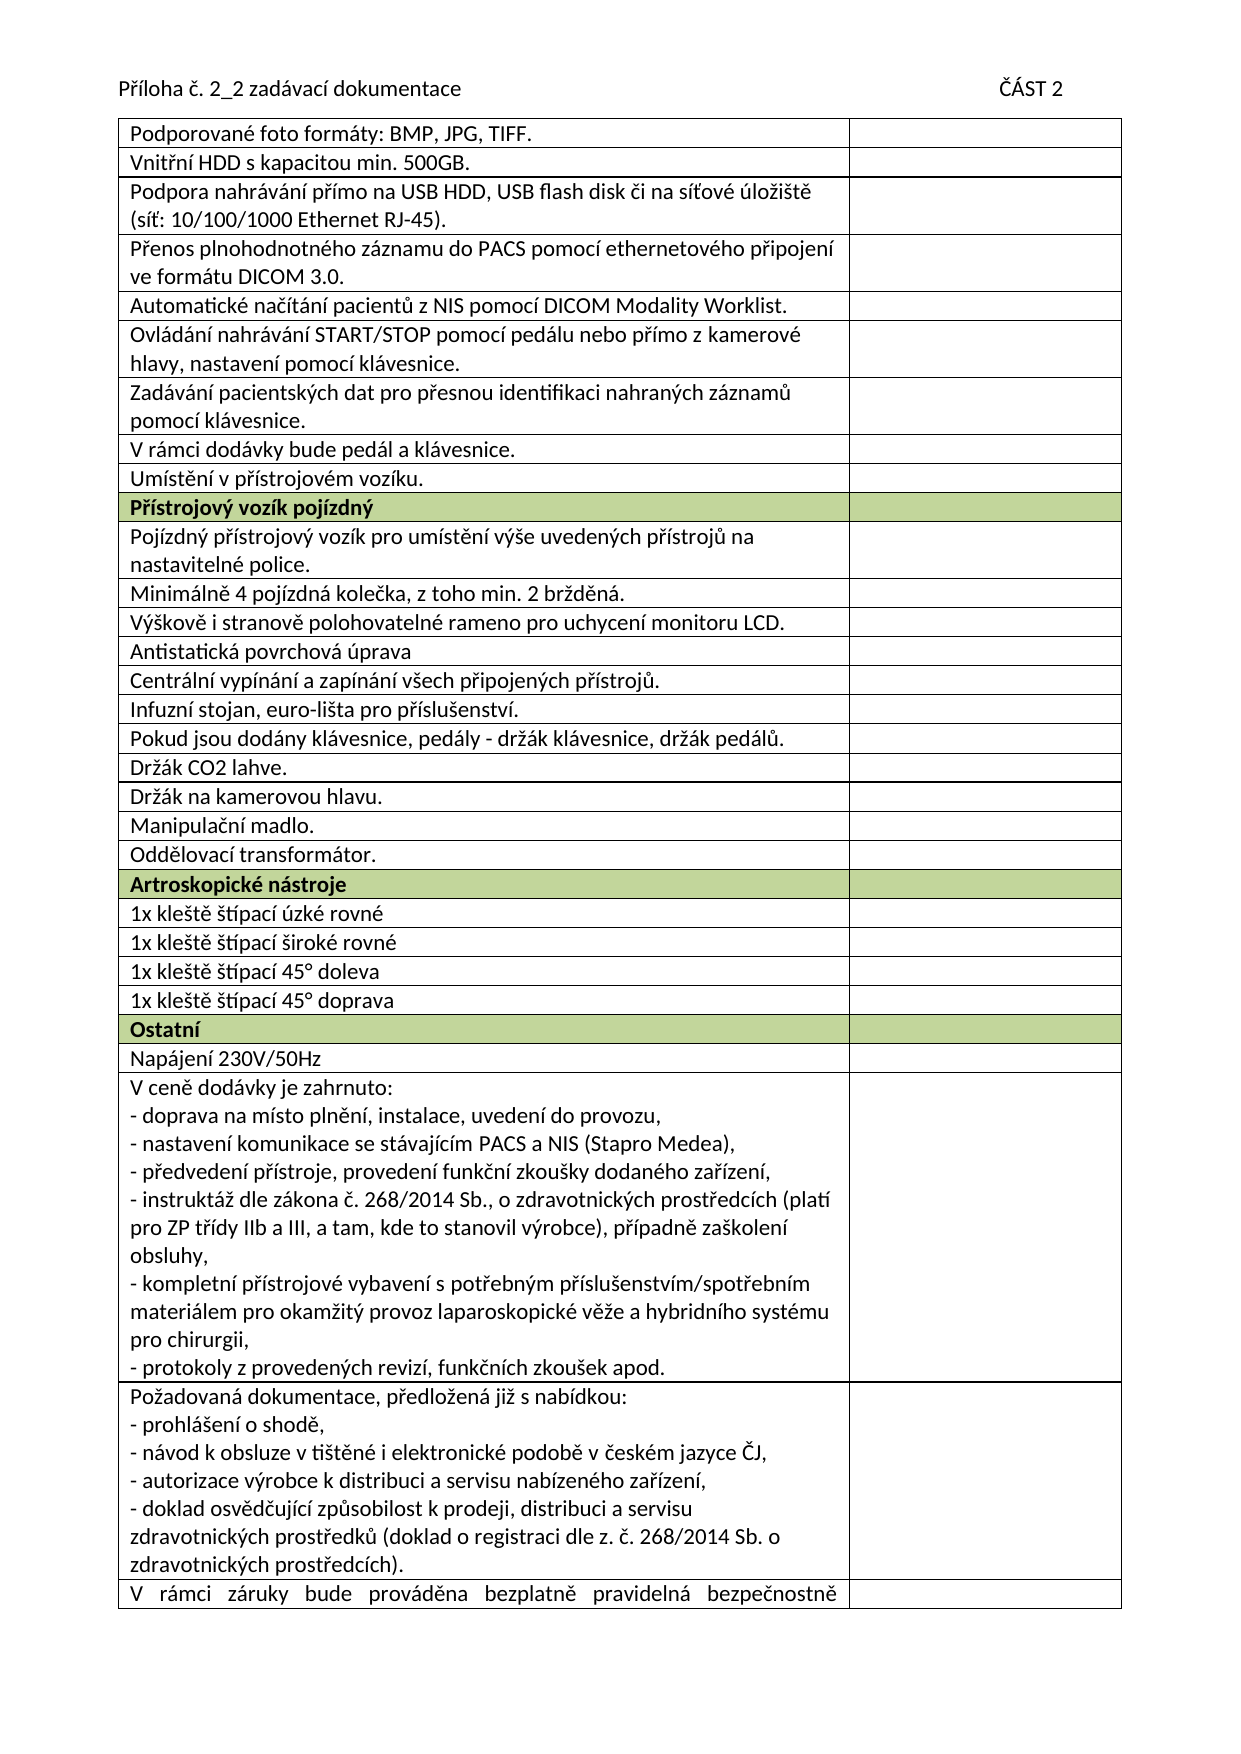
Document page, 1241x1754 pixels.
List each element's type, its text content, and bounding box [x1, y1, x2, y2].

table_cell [119, 1580, 849, 1608]
table_cell [850, 1015, 1121, 1043]
table_cell Ovládání nahrávání START/STOP pomocí pedálu nebo přímo z kamerové hlavy, nastavení pomocí klávesnice. [119, 321, 849, 377]
table_cell Minimálně 4 pojízdná kolečka, z toho min. 2 bržděná. [119, 579, 849, 607]
table_cell Držák na kamerovou hlavu. [119, 783, 849, 811]
table_cell Držák CO2 lahve. [119, 754, 849, 781]
table_cell [850, 812, 1121, 839]
table_cell [850, 1383, 1121, 1578]
table_cell [850, 928, 1121, 956]
table_cell [850, 899, 1121, 927]
table_cell [850, 637, 1121, 665]
table_cell Oddělovací transformátor. [119, 841, 849, 869]
table_cell [850, 235, 1121, 291]
table_cell [850, 754, 1121, 781]
table_cell Automatické načítání pacientů z NIS pomocí DICOM Modality Worklist. [119, 292, 849, 319]
table_cell [850, 957, 1121, 985]
table_cell [850, 841, 1121, 869]
table_cell [850, 1580, 1121, 1608]
table_cell [850, 1044, 1121, 1072]
table_cell Vnitřní HDD s kapacitou min. 500GB. [119, 148, 849, 176]
table_cell Infuzní stojan, euro-lišta pro příslušenství. [119, 695, 849, 723]
table_cell [850, 870, 1121, 898]
table_cell Přístrojový vozík pojízdný [119, 493, 849, 521]
table_cell Výškově i stranově polohovatelné rameno pro uchycení monitoru LCD. [119, 608, 849, 636]
table_cell V rámci dodávky bude pedál a klávesnice. [119, 435, 849, 463]
table_cell [850, 321, 1121, 377]
table_cell [850, 783, 1121, 811]
table_cell [850, 493, 1121, 521]
table_cell [850, 724, 1121, 752]
table_cell Antistatická povrchová úprava [119, 637, 849, 665]
table_cell [850, 608, 1121, 636]
table_cell Centrální vypínání a zapínání všech připojených přístrojů. [119, 666, 849, 694]
table_cell [850, 986, 1121, 1014]
table_cell Pokud jsou dodány klávesnice, pedály - držák klávesnice, držák pedálů. [119, 724, 849, 752]
table_cell Umístění v přístrojovém vozíku. [119, 464, 849, 492]
table_cell Podporované foto formáty: BMP, JPG, TIFF. [119, 119, 849, 147]
table_cell Manipulační madlo. [119, 812, 849, 839]
table_cell [850, 178, 1121, 233]
table_cell Pojízdný přístrojový vozík pro umístění výše uvedených přístrojů na nastavitelné police. [119, 522, 849, 578]
table_cell [850, 148, 1121, 176]
table_cell 1x kleště štípací široké rovné [119, 928, 849, 956]
table_cell Podpora nahrávání přímo na USB HDD, USB flash disk či na síťové úložiště (síť: 10/100/1000 Ethernet RJ-45). [119, 178, 849, 233]
table_cell [850, 292, 1121, 319]
table_cell 1x kleště štípací 45° doleva [119, 957, 849, 985]
table_cell [850, 464, 1121, 492]
table_cell [850, 378, 1121, 434]
table_cell Artroskopické nástroje [119, 870, 849, 898]
table_cell [850, 579, 1121, 607]
table_cell 1x kleště štípací 45° doprava [119, 986, 849, 1014]
table_cell 1x kleště štípací úzké rovné [119, 899, 849, 927]
table_cell V ceně dodávky je zahrnuto: - doprava na místo plnění, instalace, uvedení do provozu, - nastavení komunikace se stávajícím PACS a NIS (Stapro Medea), - předvedení přístroje, provedení funkční zkoušky dodaného zařízení, - instruktáž dle zákona č. 268/2014 Sb., o zdravotnických prostředcích (platí pro ZP třídy IIb a III, a tam, kde to stanovil výrobce), případně zaškolení obsluhy, - kompletní přístrojové vybavení s potřebným příslušenstvím/spotřebním materiálem pro okamžitý provoz laparoskopické věže a hybridního systému pro chirurgii, - protokoly z provedených revizí, funkčních zkoušek apod. [119, 1073, 849, 1381]
table_cell Požadovaná dokumentace, předložená již s nabídkou: - prohlášení o shodě, - návod k obsluze v tištěné i elektronické podobě v českém jazyce ČJ, - autorizace výrobce k distribuci a servisu nabízeného zařízení, - doklad osvědčující způsobilost k prodeji, distribuci a servisu zdravotnických prostředků (doklad o registraci dle z. č. 268/2014 Sb. o zdravotnických prostředcích). [119, 1383, 849, 1578]
table_cell [850, 522, 1121, 578]
table_cell [850, 695, 1121, 723]
table_cell [850, 435, 1121, 463]
table_cell Zadávání pacientských dat pro přesnou identifikaci nahraných záznamů pomocí klávesnice. [119, 378, 849, 434]
table_cell Ostatní [119, 1015, 849, 1043]
table_cell Napájení 230V/50Hz [119, 1044, 849, 1072]
table_cell Přenos plnohodnotného záznamu do PACS pomocí ethernetového připojení ve formátu DICOM 3.0. [119, 235, 849, 291]
table_cell [850, 119, 1121, 147]
table_cell [850, 666, 1121, 694]
table_cell [850, 1073, 1121, 1381]
